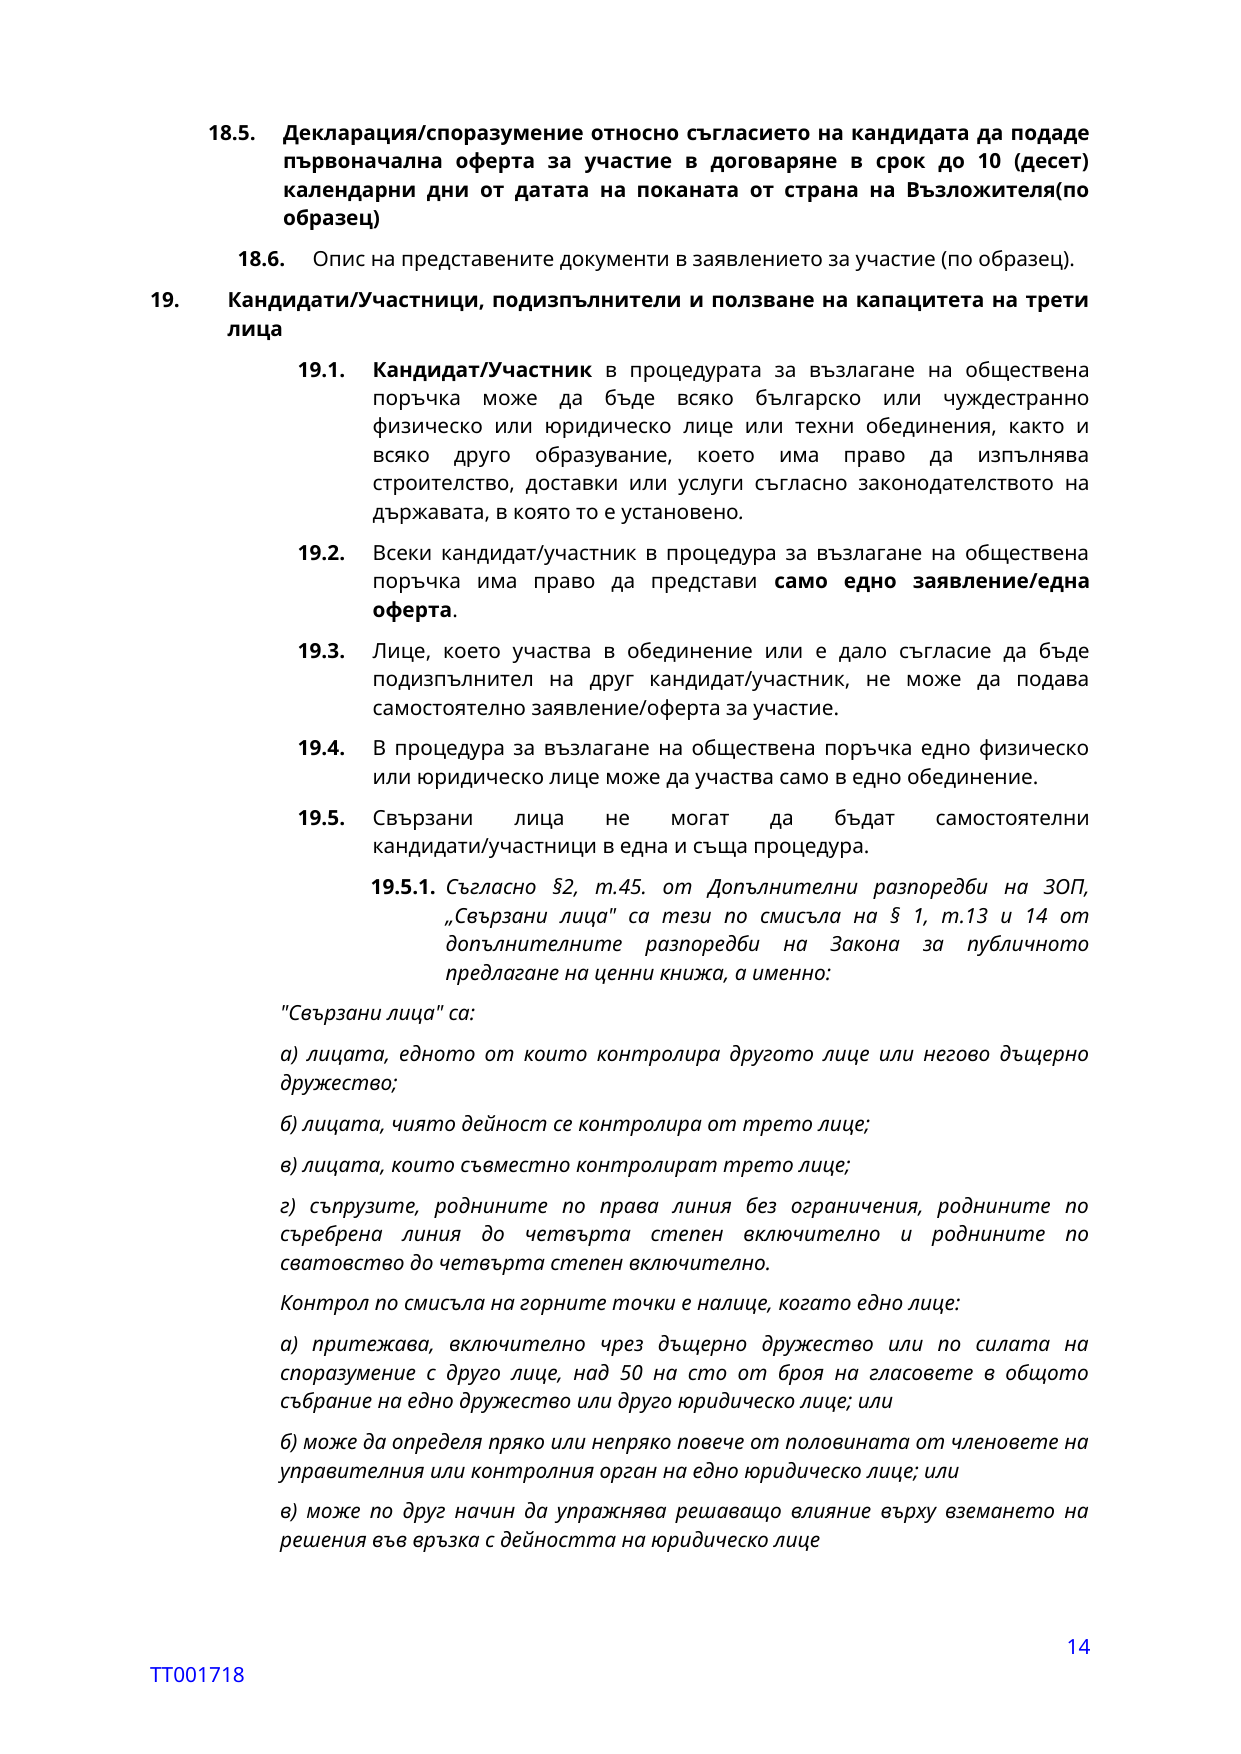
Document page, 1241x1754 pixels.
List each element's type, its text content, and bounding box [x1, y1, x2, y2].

text б) може да определя пряко или непряко повече от половината от членовете на управителния или контролния орган на едно юридическо лице; или [280, 1427, 1090, 1484]
list Съгласно §2, т.45. от Допълнителни разпоредби на ЗОП, „Свързани лица" са тези по смисъла на § 1, т.13 и 14 от допълнителните разпоредби на Закона за публичното предлагане на ценни книжа, а именно: [370, 872, 1090, 986]
list Всеки кандидат/участник в процедура за възлагане на обществена поръчка има право да представи само едно заявление/една оферта. [297, 538, 1090, 623]
text г) съпрузите, роднините по права линия без ограничения, роднините по съребрена линия до четвърта степен включително и роднините по сватовство до четвърта степен включително. [280, 1191, 1090, 1276]
text б) лицата, чиято дейност се контролира от трето лице; [280, 1109, 1090, 1137]
list Опис на представените документи в заявлението за участие (по образец). [237, 244, 1090, 273]
text а) лицата, едното от които контролира другото лице или негово дъщерно дружество; [280, 1039, 1090, 1096]
text в) лицата, които съвместно контролират трето лице; [280, 1150, 1090, 1178]
list Лице, което участва в обединение или е дало съгласие да бъде подизпълнител на друг кандидат/участник, не може да подава самостоятелно заявление/оферта за участие. [297, 636, 1090, 721]
text а) притежава, включително чрез дъщерно дружество или по силата на споразумение с друго лице, над 50 на сто от броя на гласовете в общото събрание на едно дружество или друго юридическо лице; или [280, 1329, 1090, 1415]
text "Свързани лица" са: [206, 998, 1090, 1027]
list Кандидат/Участник в процедурата за възлагане на обществена поръчка може да бъде всяко българско или чуждестранно физическо или юридическо лице или техни обединения, както и всяко друго образувание, което има право да изпълнява строителство, доставки или услуги съгласно законодателството на държавата, в която то е установено. [297, 355, 1090, 525]
text Контрол по смисъла на горните точки е налице, когато едно лице: [280, 1288, 1090, 1317]
list Декларация/споразумение относно съгласието на кандидата да подаде първоначална оферта за участие в договаряне в срок до 10 (десет) календарни дни от датата на поканата от страна на Възложителя(по образец) [208, 118, 1090, 232]
list Кандидати/Участници, подизпълнители и ползване на капацитета на трети лица [150, 285, 1090, 342]
list Свързани лица не могат да бъдат самостоятелни кандидати/участници в една и съща процедура. [297, 803, 1090, 860]
text в) може по друг начин да упражнява решаващо влияние върху вземането на решения във връзка с дейността на юридическо лице [280, 1497, 1090, 1553]
list В процедура за възлагане на обществена поръчка едно физическо или юридическо лице може да участва само в едно обединение. [297, 733, 1090, 790]
